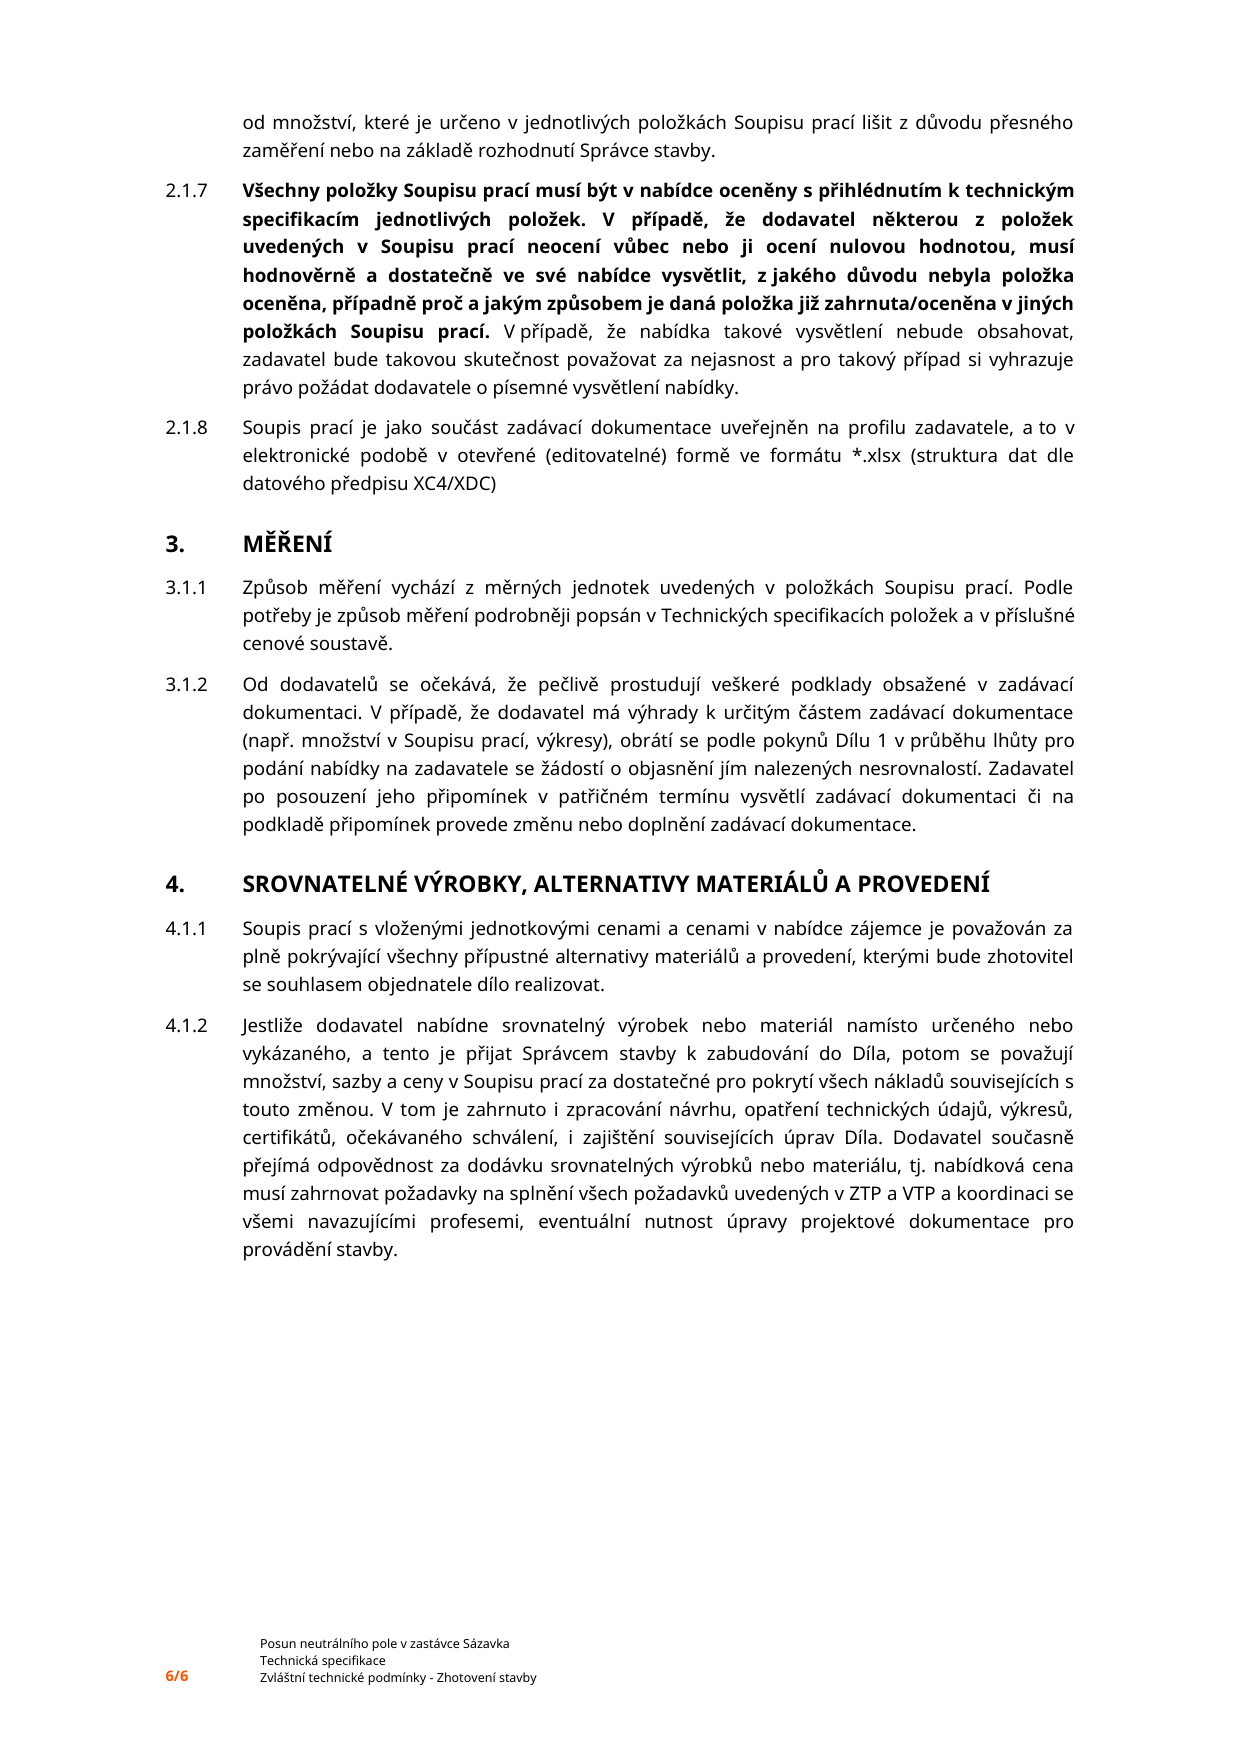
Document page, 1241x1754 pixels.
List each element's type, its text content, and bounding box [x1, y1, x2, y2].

text MĚŘENÍ [165, 528, 1075, 559]
text Jestliže dodavatel nabídne srovnatelný výrobek nebo materiál namísto určeného nebo vykázaného, a tento je přijat Správcem stavby k zabudování do Díla, potom se považují množství, sazby a ceny v Soupisu prací za dostatečné pro pokrytí všech nákladů souvisejících s touto změnou. V tom je zahrnuto i zpracování návrhu, opatření technických údajů, výkresů, certifikátů, očekávaného schválení, i zajištění souvisejících úprav Díla. Dodavatel současně přejímá odpovědnost za dodávku srovnatelných výrobků nebo materiálu, tj. nabídková cena musí zahrnovat požadavky na splnění všech požadavků uvedených v ZTP a VTP a koordinaci se všemi navazujícími profesemi, eventuální nutnost úpravy projektové dokumentace pro provádění stavby. [165, 1012, 1075, 1262]
text Všechny položky Soupisu prací musí být v nabídce oceněny s přihlédnutím k technickým specifikacím jednotlivých položek. V případě, že dodavatel některou z položek uvedených v Soupisu prací neocení vůbec nebo ji ocení nulovou hodnotou, musí hodnověrně a dostatečně ve své nabídce vysvětlit, z jakého důvodu nebyla položka oceněna, případně proč a jakým způsobem je daná položka již zahrnuta/oceněna v jiných položkách Soupisu prací. V případě, že nabídka takové vysvětlení nebude obsahovat, zadavatel bude takovou skutečnost považovat za nejasnost a pro takový případ si vyhrazuje právo požádat dodavatele o písemné vysvětlení nabídky. [165, 178, 1075, 399]
text SROVNATELNÉ VÝROBKY, ALTERNATIVY MATERIÁLŮ A PROVEDENÍ [165, 868, 1075, 900]
text Způsob měření vychází z měrných jednotek uvedených v položkách Soupisu prací. Podle potřeby je způsob měření podrobněji popsán v Technických specifikacích položek a v příslušné cenové soustavě. [165, 574, 1075, 656]
text Od dodavatelů se očekává, že pečlivě prostudují veškeré podklady obsažené v zadávací dokumentaci. V případě, že dodavatel má výhrady k určitým částem zadávací dokumentace (např. množství v Soupisu prací, výkresy), obrátí se podle pokynů Dílu 1 v průběhu lhůty pro podání nabídky na zadavatele se žádostí o objasnění jím nalezených nesrovnalostí. Zadavatel po posouzení jeho připomínek v patřičném termínu vysvětlí zadávací dokumentaci či na podkladě připomínek provede změnu nebo doplnění zadávací dokumentace. [165, 671, 1075, 837]
text Soupis prací s vloženými jednotkovými cenami a cenami v nabídce zájemce je považován za plně pokrývající všechny přípustné alternativy materiálů a provedení, kterými bude zhotovitel se souhlasem objednatele dílo realizovat. [165, 915, 1075, 997]
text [165, 109, 1075, 163]
text Soupis prací je jako součást zadávací dokumentace uveřejněn na profilu zadavatele, a to v elektronické podobě v otevřené (editovatelné) formě ve formátu *.xlsx (struktura dat dle datového předpisu XC4/XDC) [165, 414, 1075, 496]
